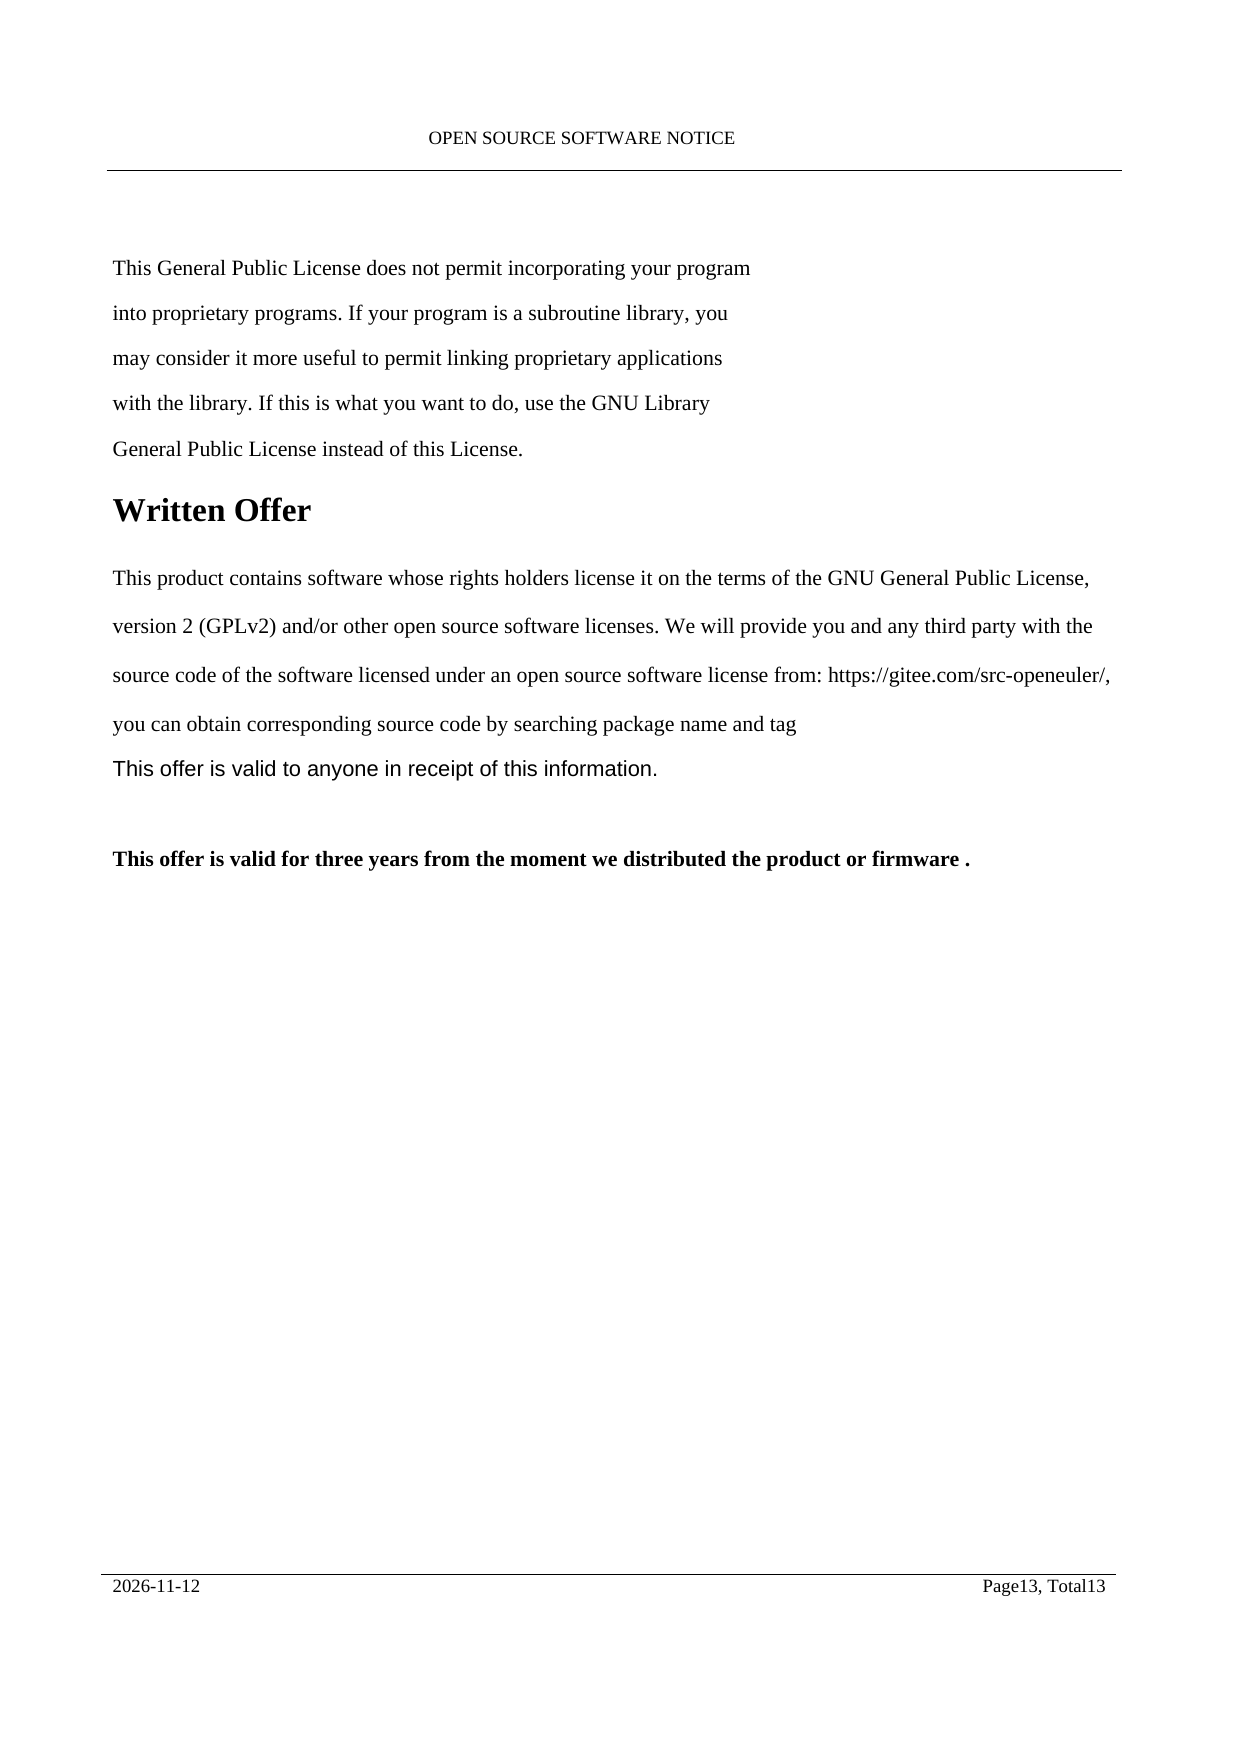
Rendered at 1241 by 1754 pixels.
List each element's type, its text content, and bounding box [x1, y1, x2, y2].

text with the library. If this is what you want to do, use the GNU Library [112, 387, 1128, 419]
text This General Public License does not permit incorporating your program [112, 251, 1128, 284]
text General Public License instead of this License. [112, 432, 1128, 464]
text This product contains software whose rights holders license it on the terms of the GNU General Public License, version 2 (GPLv2) and/or other open source software licenses. We will provide you and any third party with the source code of the software licensed under an open source software license from: https://gitee.com/src-openeuler/, you can obtain corresponding source code by searching package name and tag [112, 561, 1128, 740]
text This offer is valid for three years from the moment we distributed the product or firmware . [112, 843, 1128, 875]
text into proprietary programs. If your program is a subroutine library, you [112, 297, 1128, 329]
text This offer is valid to anyone in receipt of this information. [112, 752, 1128, 785]
text may consider it more useful to permit linking proprietary applications [112, 342, 1128, 374]
text Written Offer [112, 477, 1128, 542]
